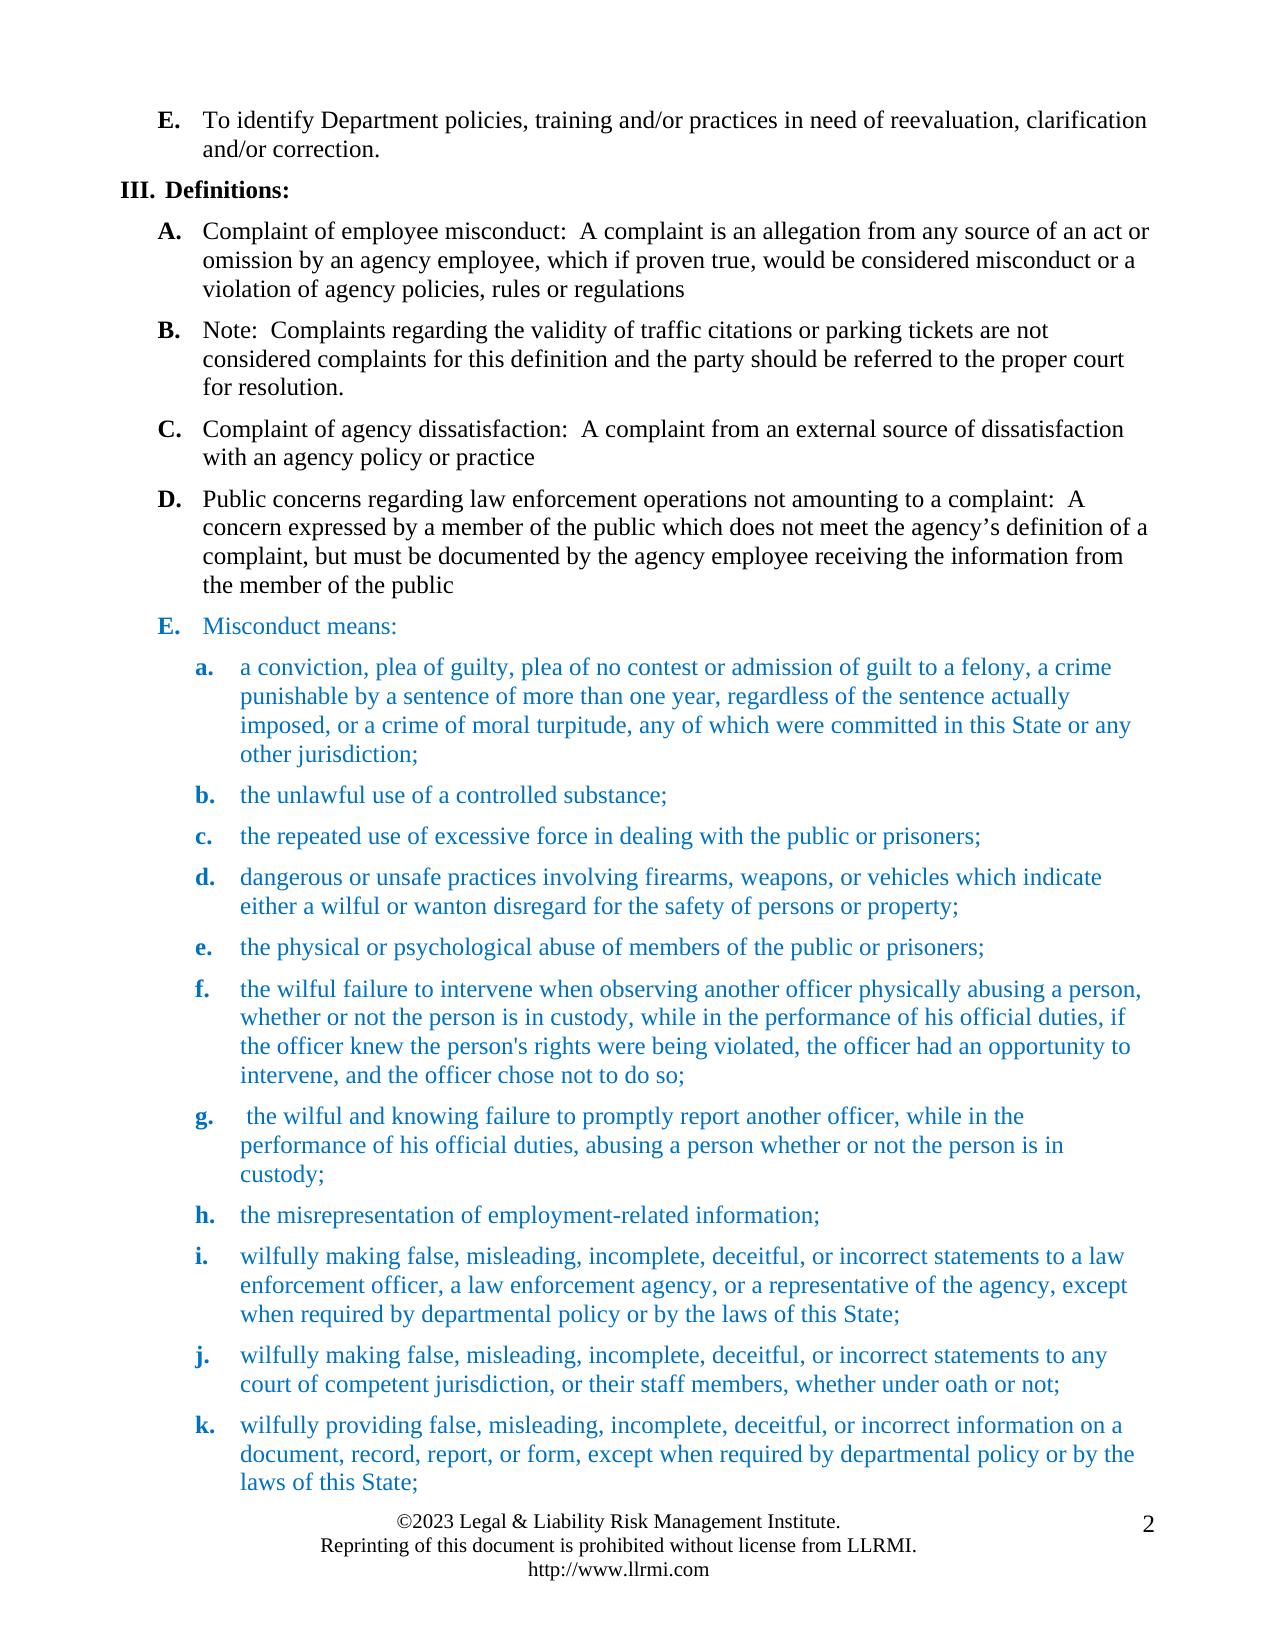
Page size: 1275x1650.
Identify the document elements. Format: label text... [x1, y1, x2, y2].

list a conviction, plea of guilty, plea of no contest or admission of guilt to a felony, a crime punishable by a sentence of more than one year, regardless of the sentence actually imposed, or a crime of moral turpitude, any of which were committed in this State or any other jurisdiction; [195, 652, 1155, 767]
list the wilful failure to intervene when observing another officer physically abusing a person, whether or not the person is in custody, while in the performance of his official duties, if the officer knew the person's rights were being violated, the officer had an opportunity to intervene, and the officer chose not to do so; [195, 974, 1155, 1089]
list To identify Department policies, training and/or practices in need of reevaluation, clarification and/or correction. [157, 105, 1155, 162]
list Complaint of agency dissatisfaction: A complaint from an external source of dissatisfaction with an agency policy or practice [157, 414, 1155, 471]
list Misconduct means: [157, 611, 1155, 640]
list Note: Complaints regarding the validity of traffic citations or parking tickets are not considered complaints for this definition and the party should be referred to the proper court for resolution. [157, 315, 1155, 401]
list dangerous or unsafe practices involving firearms, weapons, or vehicles which indicate either a wilful or wanton disregard for the safety of persons or property; [195, 862, 1155, 920]
list the misrepresentation of employment-related information; [195, 1200, 1155, 1229]
list Complaint of employee misconduct: A complaint is an allegation from any source of an act or omission by an agency employee, which if proven true, would be considered misconduct or a violation of agency policies, rules or regulations [157, 216, 1155, 302]
list wilfully providing false, misleading, incomplete, deceitful, or incorrect information on a document, record, report, or form, except when required by departmental policy or by the laws of this State; [195, 1410, 1155, 1496]
list the wilful and knowing failure to promptly report another officer, while in the performance of his official duties, abusing a person whether or not the person is in custody; [195, 1101, 1155, 1187]
list Definitions: [120, 175, 1155, 204]
list wilfully making false, misleading, incomplete, deceitful, or incorrect statements to a law enforcement officer, a law enforcement agency, or a representative of the agency, except when required by departmental policy or by the laws of this State; [195, 1241, 1155, 1327]
list the unlawful use of a controlled substance; [195, 780, 1155, 809]
list wilfully making false, misleading, incomplete, deceitful, or incorrect statements to any court of competent jurisdiction, or their staff members, whether under oath or not; [195, 1340, 1155, 1397]
list the repeated use of excessive force in dealing with the public or prisoners; [195, 821, 1155, 850]
list the physical or psychological abuse of members of the public or prisoners; [195, 932, 1155, 961]
list Public concerns regarding law enforcement operations not amounting to a complaint: A concern expressed by a member of the public which does not meet the agency’s definition of a complaint, but must be documented by the agency employee receiving the information from the member of the public [157, 484, 1155, 599]
